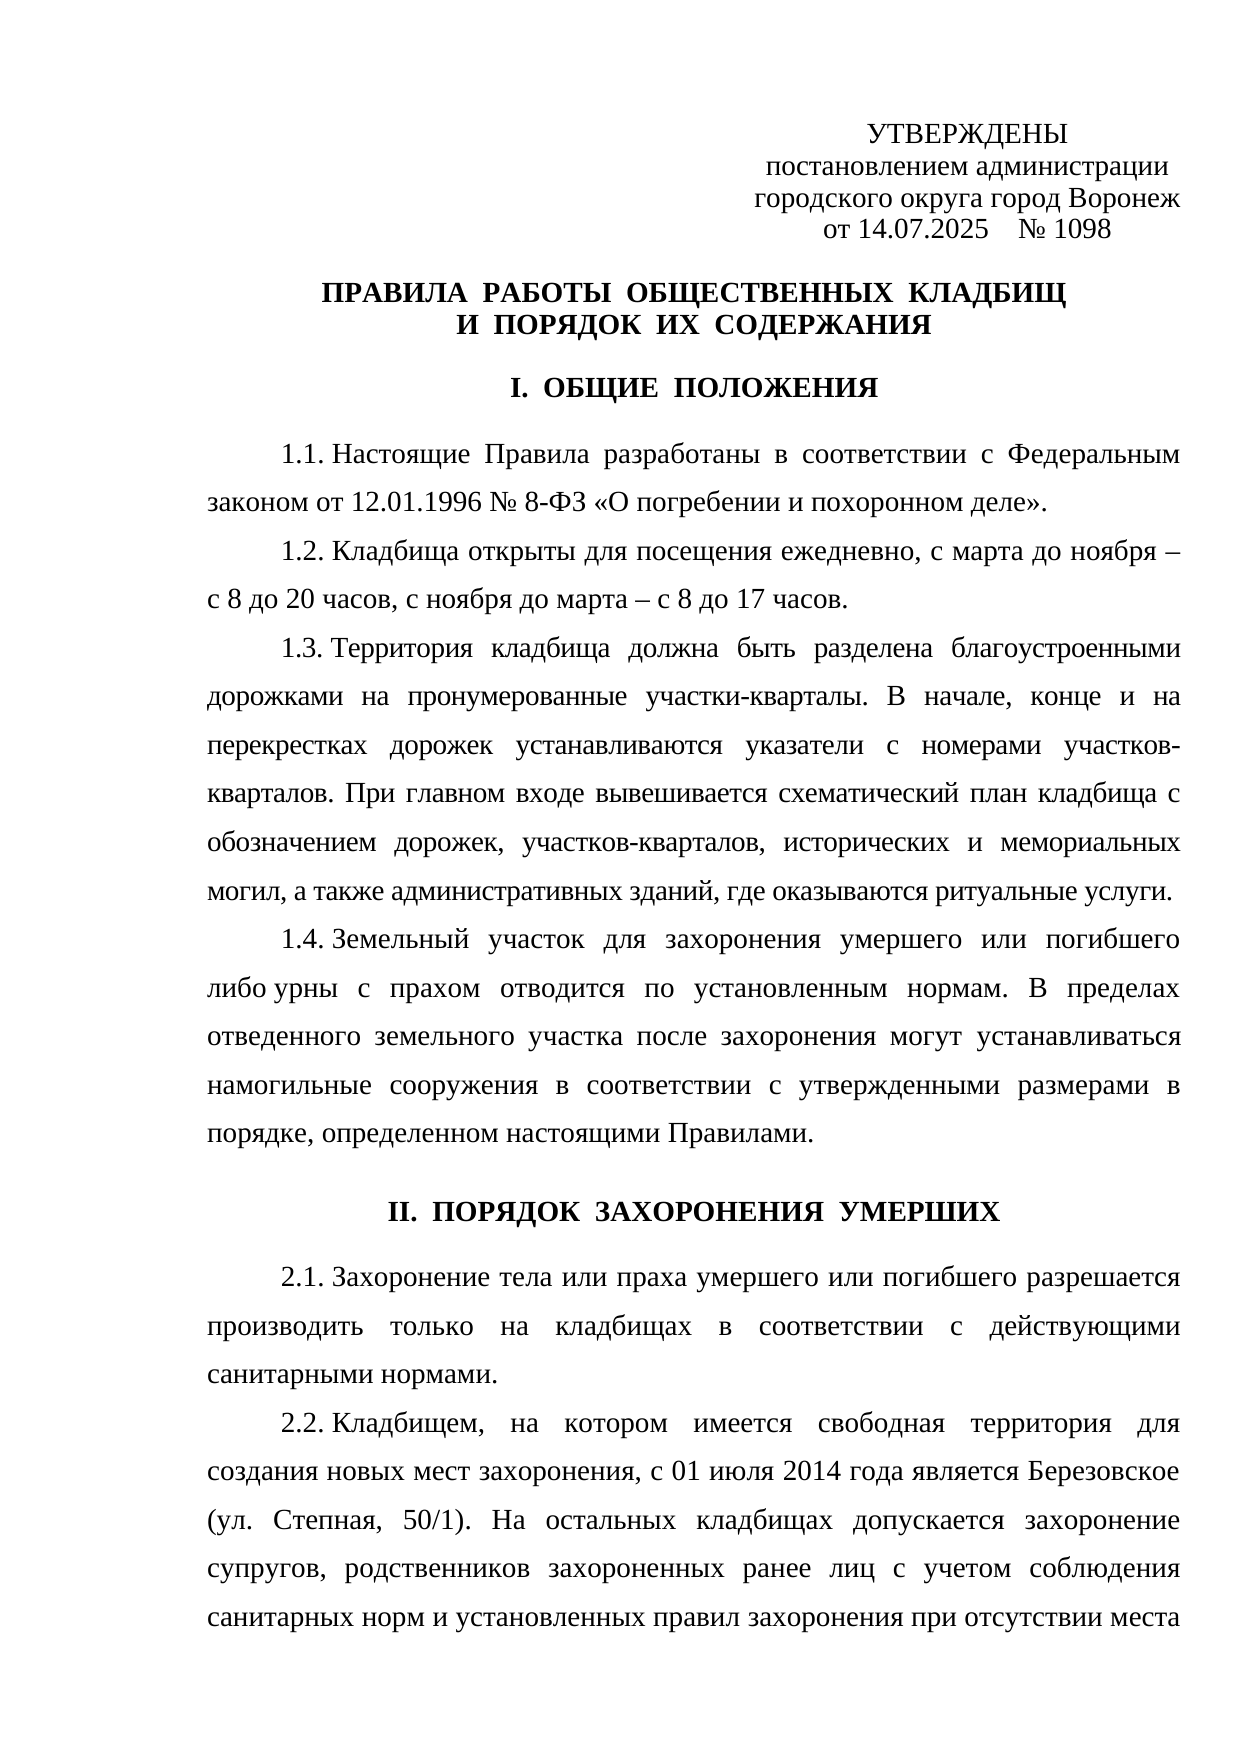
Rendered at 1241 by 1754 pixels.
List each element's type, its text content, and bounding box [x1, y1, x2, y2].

text городского округа город Воронеж [753, 182, 1181, 213]
text от 14.07.2025 № 1098 [753, 213, 1181, 245]
text I. ОБЩИЕ ПОЛОЖЕНИЯ [207, 372, 1181, 404]
text II. ПОРЯДОК ЗАХОРОНЕНИЯ УМЕРШИХ [207, 1196, 1181, 1227]
text постановлением администрации [753, 150, 1181, 182]
text 1.2. Кладбища открыты для посещения ежедневно, с марта до ноября – с 8 до 20 часов, с ноября до марта – с 8 до 17 часов. [207, 533, 1181, 615]
text 1.3. Территория кладбища должна быть разделена благоустроенными дорожками на пронумерованные участки-кварталы. В начале, конце и на перекрестках дорожек устанавливаются указатели с номерами участков-кварталов. При главном входе вывешивается схематический план кладбища с обозначением дорожек, участков-кварталов, исторических и мемориальных могил, а также административных зданий, где оказываются ритуальные услуги. [207, 630, 1181, 906]
text УТВЕРЖДЕНЫ [753, 118, 1181, 150]
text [207, 1405, 1181, 1633]
text И ПОРЯДОК ИХ СОДЕРЖАНИЯ [207, 309, 1181, 341]
text 1.4. Земельный участок для захоронения умершего или погибшего либо урны с прахом отводится по установленным нормам. В пределах отведенного земельного участка после захоронения могут устанавливаться намогильные сооружения в соответствии с утвержденными размерами в порядке, определенном настоящими Правилами. [207, 921, 1181, 1149]
text ПРАВИЛА РАБОТЫ ОБЩЕСТВЕННЫХ КЛАДБИЩ [207, 277, 1181, 309]
text 2.1. Захоронение тела или праха умершего или погибшего разрешается производить только на кладбищах в соответствии с действующими санитарными нормами. [207, 1259, 1181, 1390]
text 1.1. Настоящие Правила разработаны в соответствии с Федеральным законом от 12.01.1996 № 8-ФЗ «О погребении и похоронном деле». [207, 436, 1181, 518]
